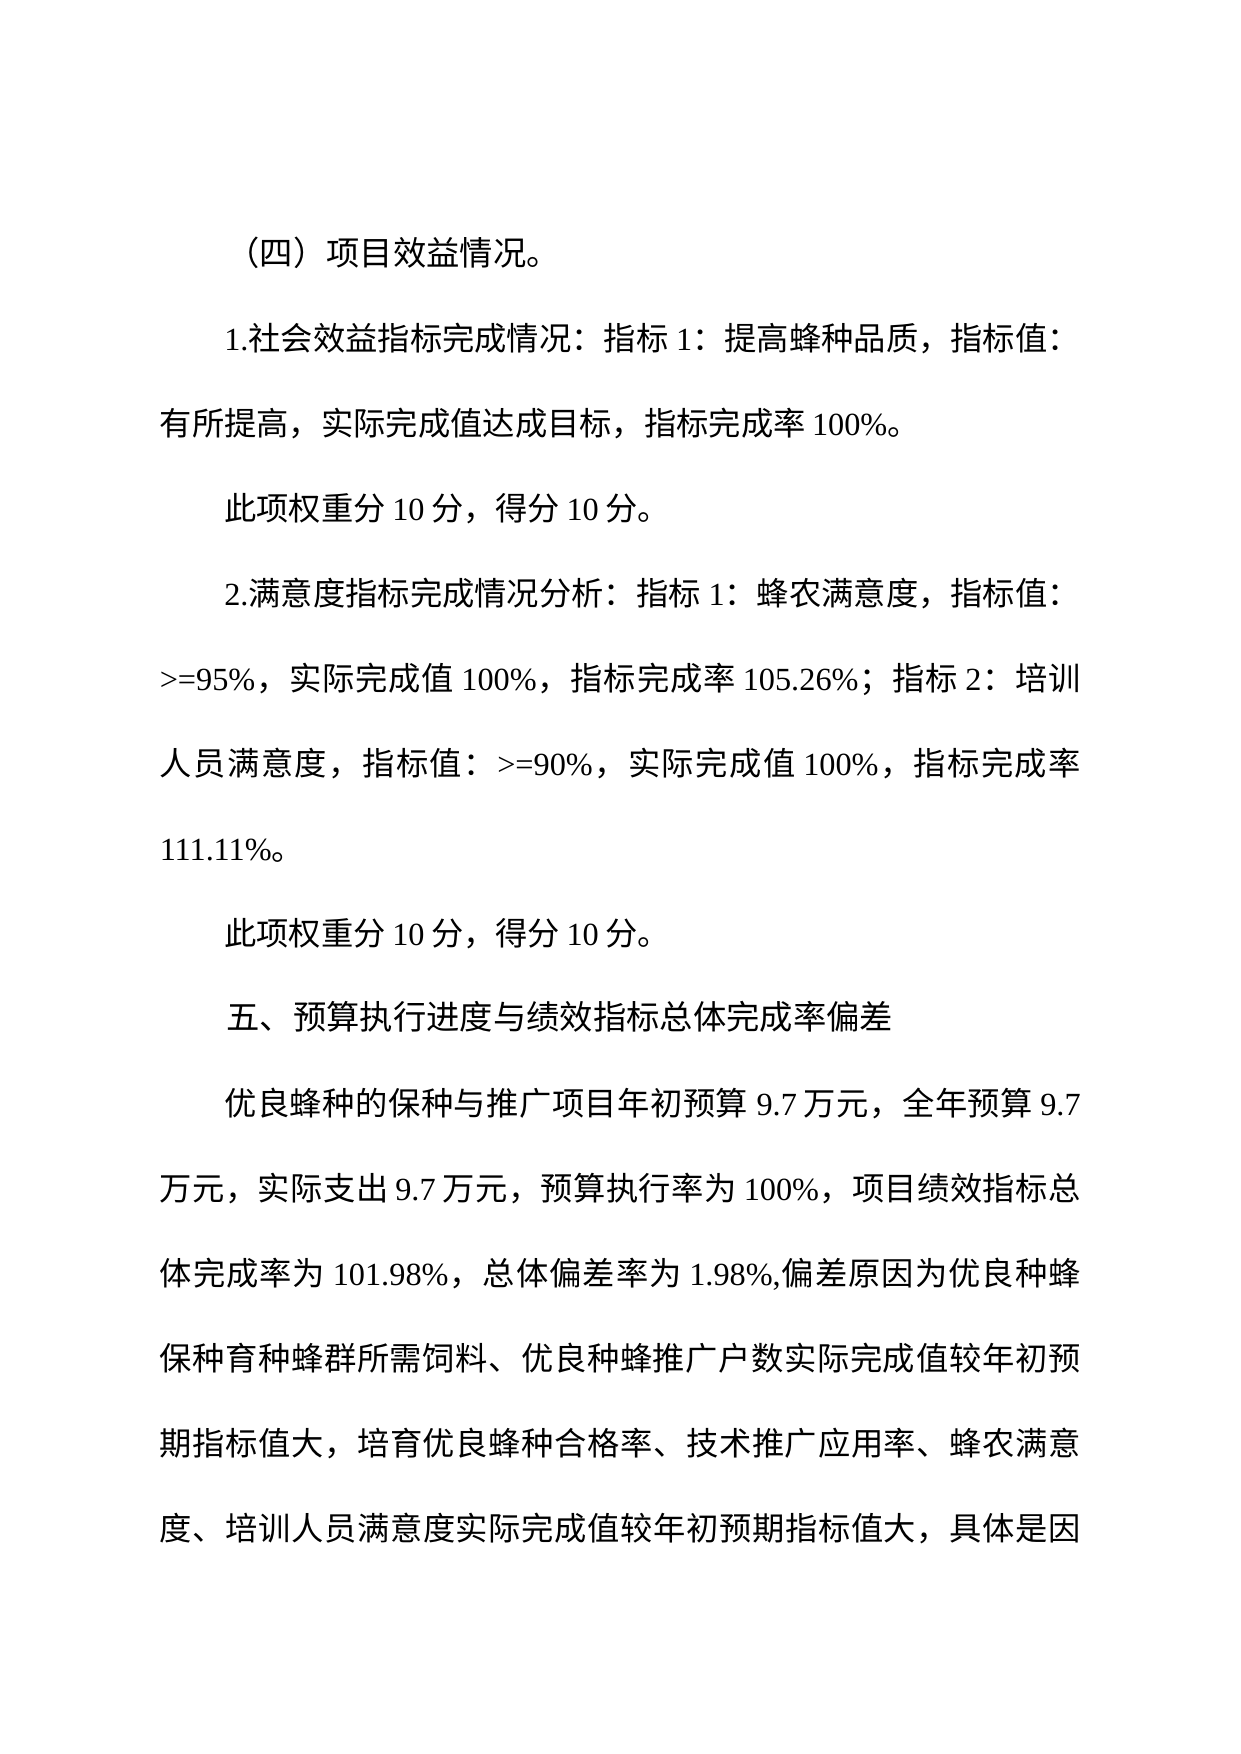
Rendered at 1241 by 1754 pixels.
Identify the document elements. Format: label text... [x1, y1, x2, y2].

text 五、预算执行进度与绩效指标总体完成率偏差 [159, 974, 1081, 1059]
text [159, 1059, 1081, 1569]
text 1.社会效益指标完成情况：指标1：提高蜂种品质，指标值：有所提高，实际完成值达成目标，指标完成率100%。 [159, 294, 1081, 464]
subtitle （四）项目效益情况。 [159, 209, 1081, 294]
text 2.满意度指标完成情况分析：指标1：蜂农满意度，指标值：>=95%，实际完成值100%，指标完成率105.26%；指标2：培训人员满意度，指标值：>=90%，实际完成值100%，指标完成率111.11%。 [159, 549, 1081, 889]
text 此项权重分10分，得分10分。 [159, 889, 1081, 974]
text 此项权重分10分，得分10分。 [159, 464, 1081, 549]
